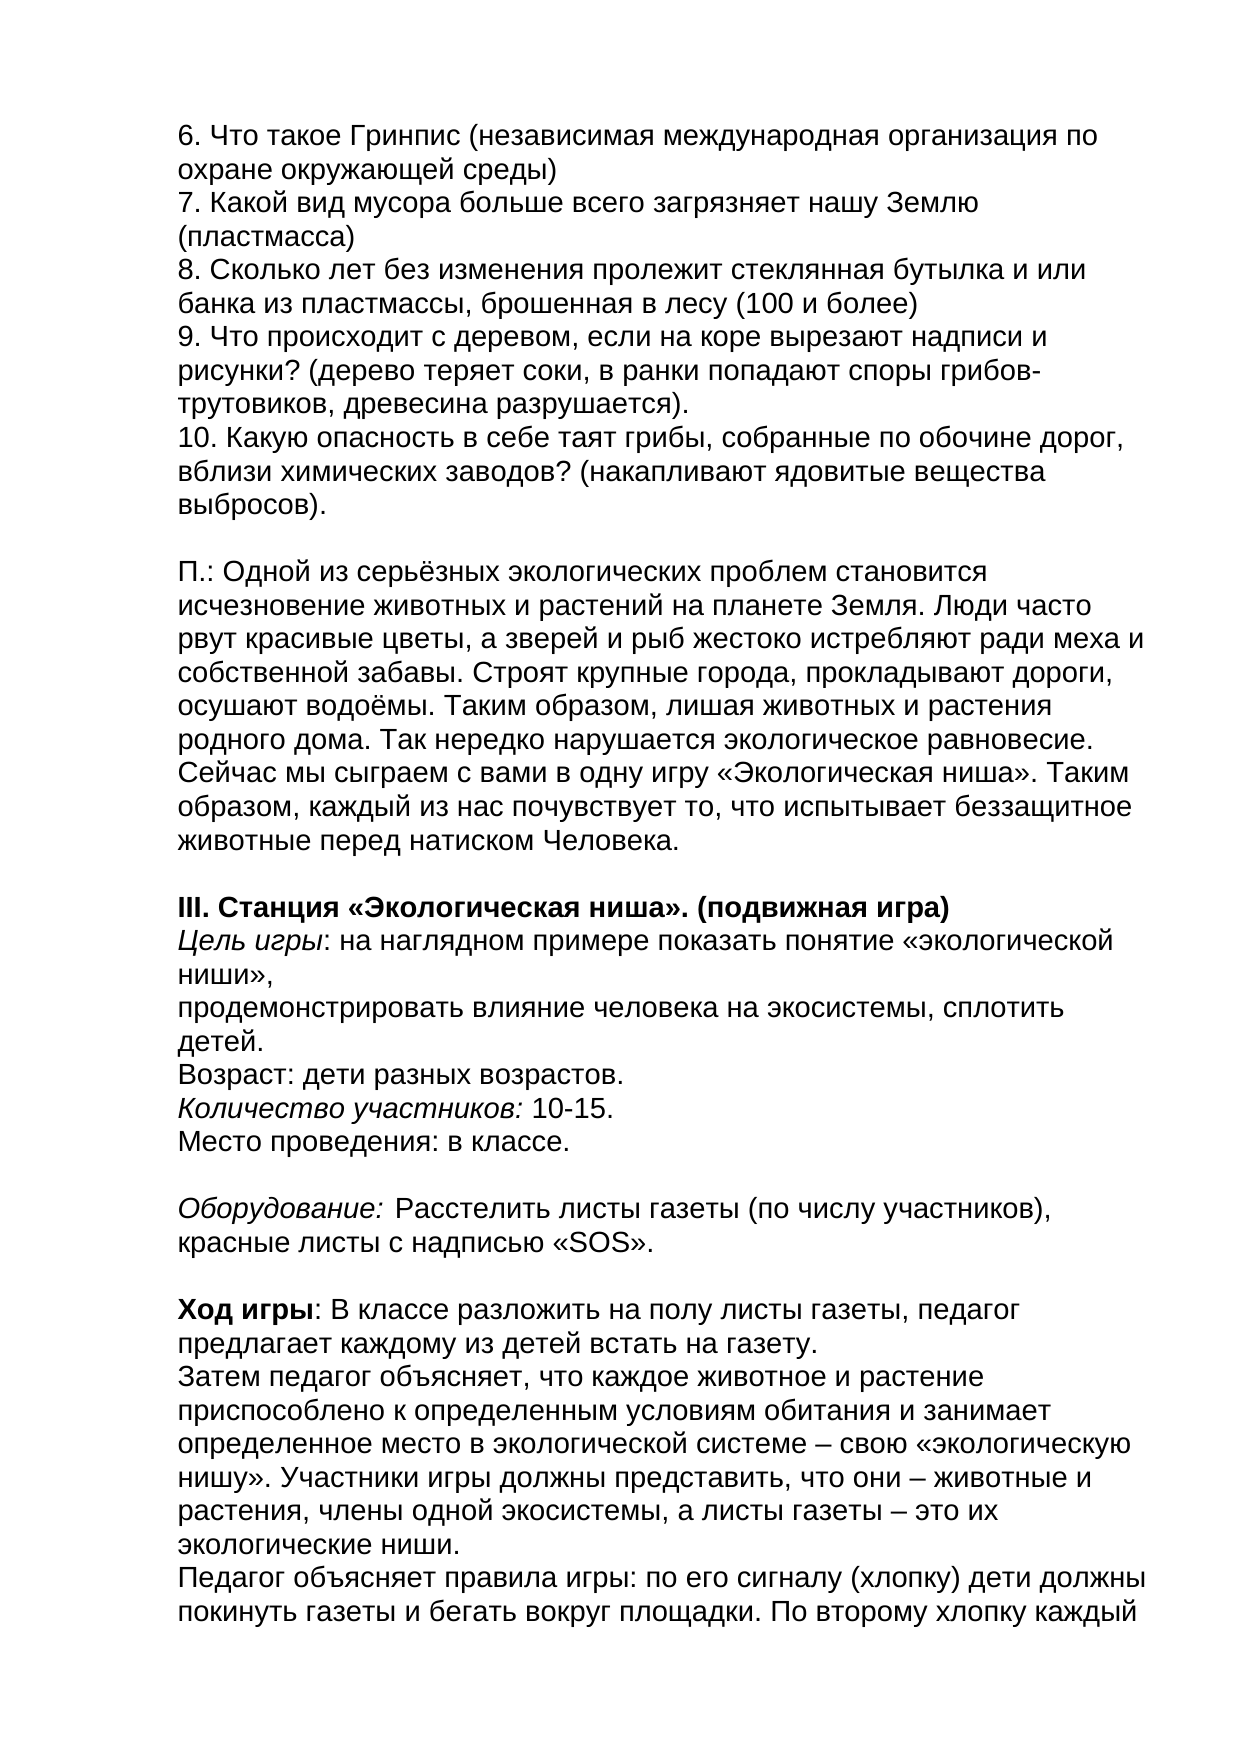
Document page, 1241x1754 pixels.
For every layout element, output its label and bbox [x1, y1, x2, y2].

text [177, 118, 1152, 1627]
